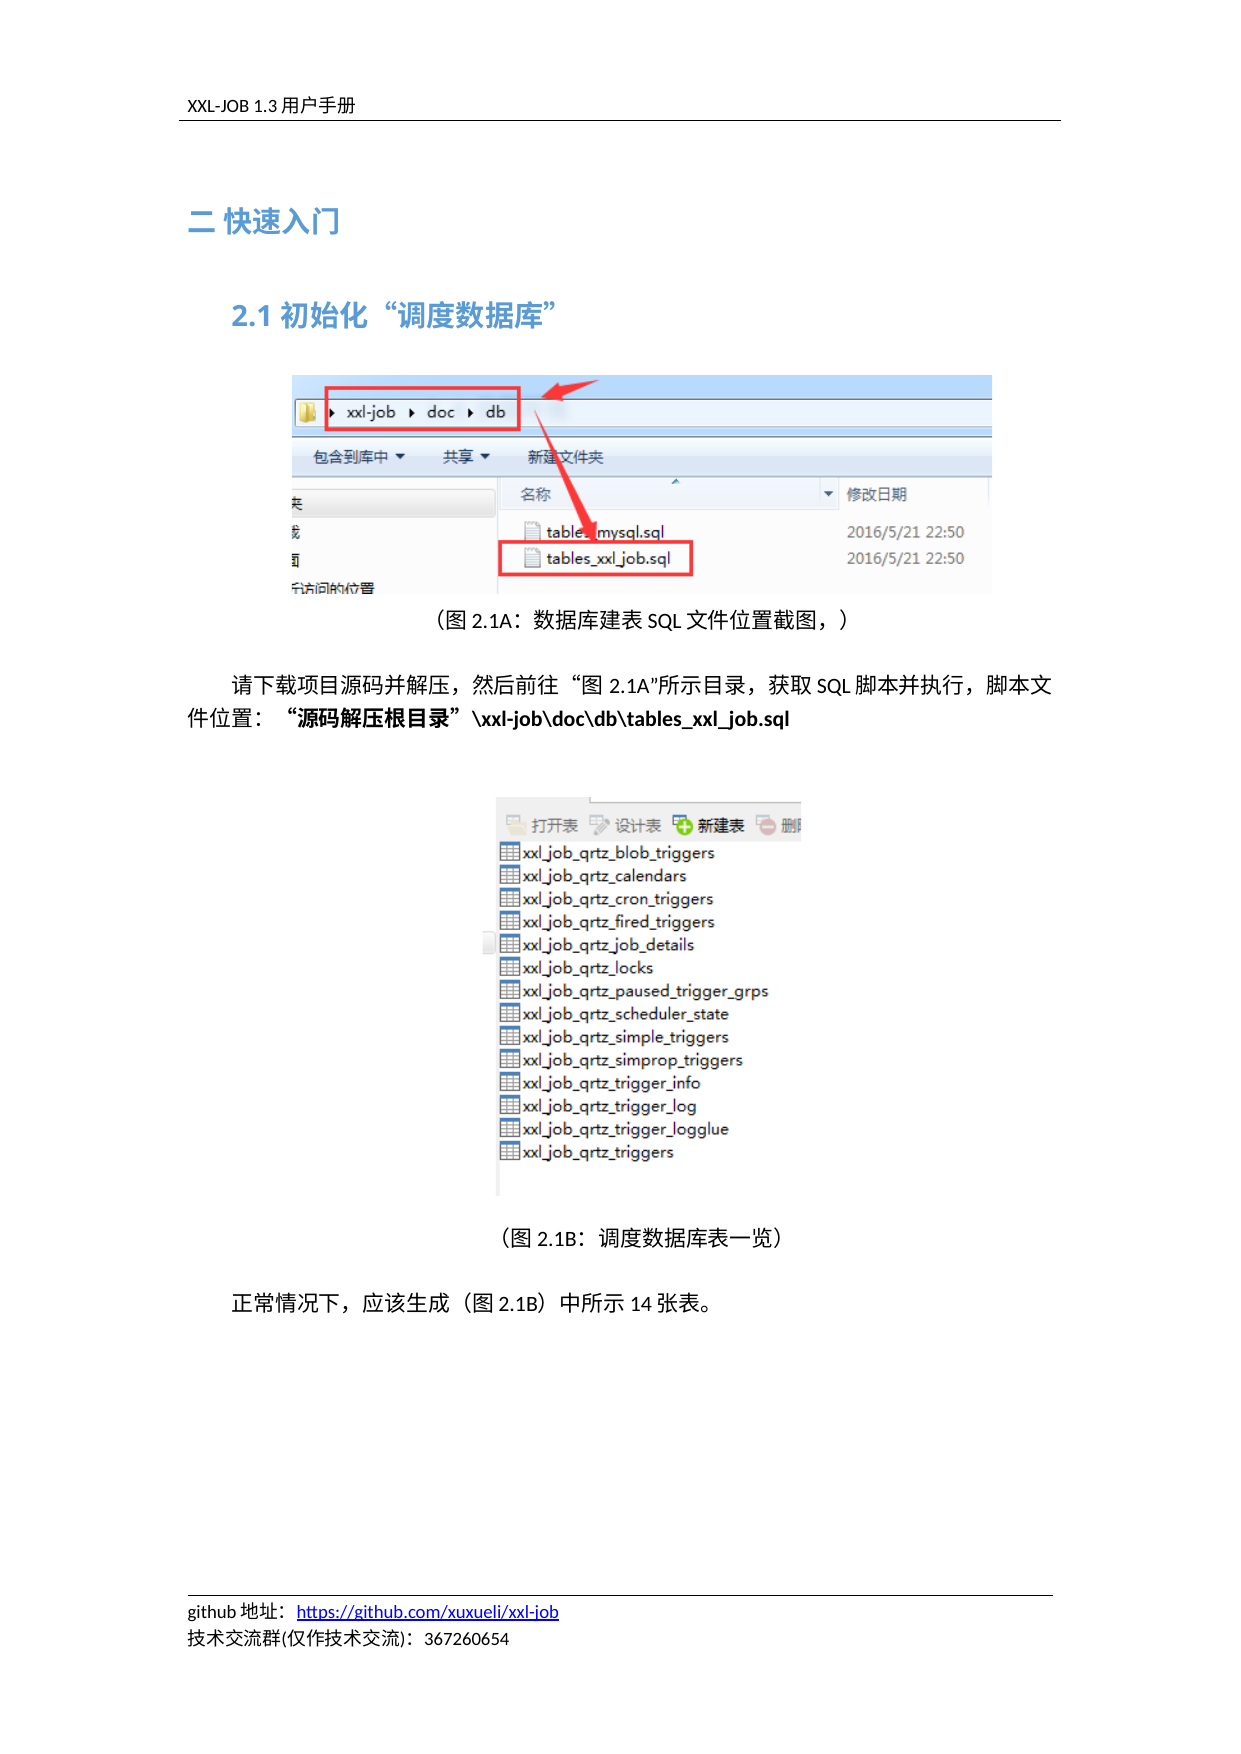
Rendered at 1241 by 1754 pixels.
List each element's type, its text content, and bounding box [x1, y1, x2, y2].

text （图2.1B：调度数据库表一览） [187, 1220, 1053, 1253]
text 请下载项目源码并解压，然后前往“图2.1A”所示目录，获取SQL脚本并执行，脚本文件位置：“源码解压根目录”\xxl-job\doc\db\tables_xxl_job.sql [187, 668, 1053, 733]
subtitle 二 快速入门 [187, 187, 1053, 252]
text 正常情况下，应该生成（图2.1B）中所示14张表。 [187, 1285, 1053, 1318]
subtitle 2.1 初始化“调度数据库” [187, 281, 1053, 346]
picture [482, 797, 802, 1196]
picture [291, 375, 993, 594]
text （图2.1A：数据库建表SQL文件位置截图，） [187, 603, 1053, 635]
